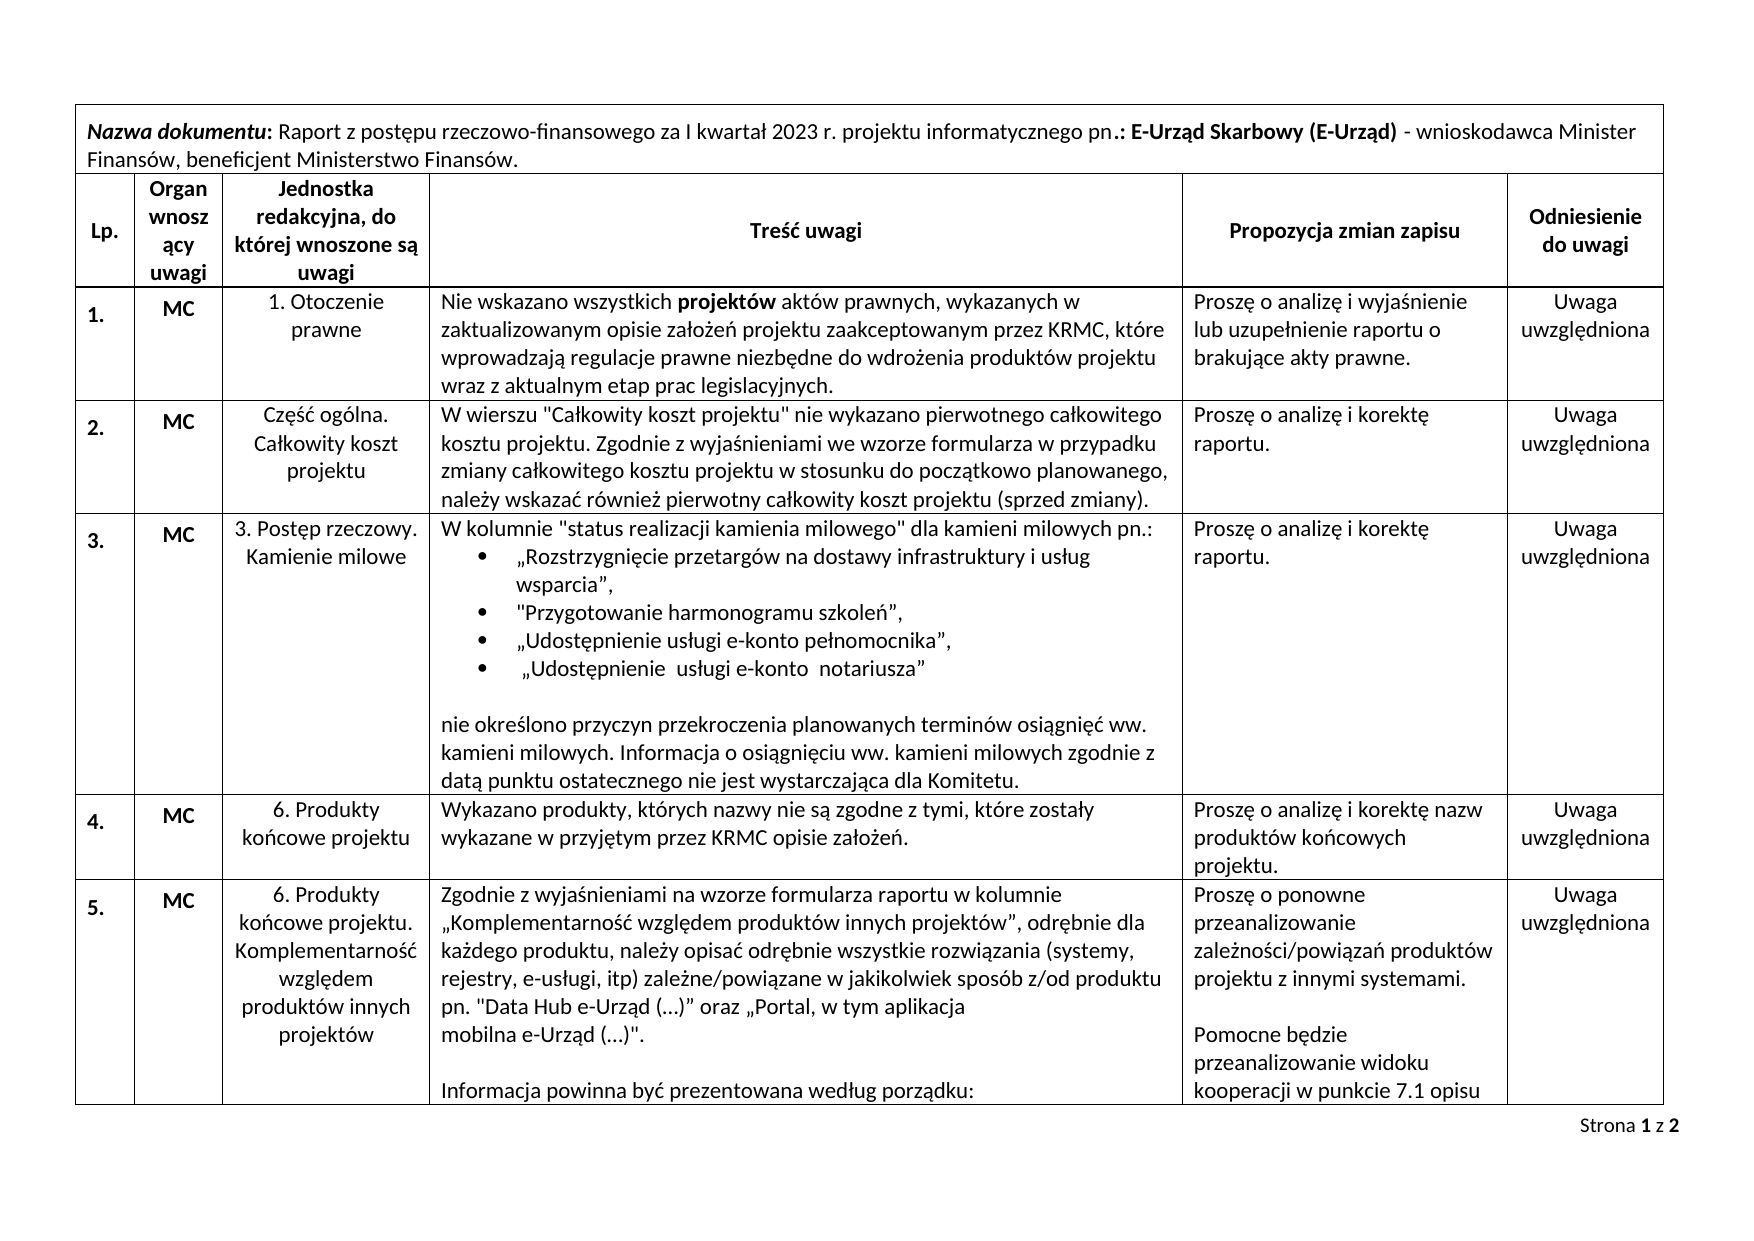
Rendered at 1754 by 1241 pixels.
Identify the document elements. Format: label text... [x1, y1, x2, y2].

table_cell 6. Produkty końcowe projektu [223, 795, 429, 879]
table_cell W kolumnie "status realizacji kamienia milowego" dla kamieni milowych pn.: „Rozstrzygnięcie przetargów na dostawy infrastruktury i usług wsparcia”, "Przygotowanie harmonogramu szkoleń”, „Udostępnienie usługi e-konto pełnomocnika”, „Udostępnienie usługi e-konto notariusza” nie określono przyczyn przekroczenia planowanych terminów osiągnięć ww. kamieni milowych. Informacja o osiągnięciu ww. kamieni milowych zgodnie z datą punktu ostatecznego nie jest wystarczająca dla Komitetu. [430, 514, 1182, 794]
table_cell Jednostka redakcyjna, do której wnoszone są uwagi [223, 174, 429, 286]
table_cell Proszę o analizę i wyjaśnienie lub uzupełnienie raportu o brakujące akty prawne. [1183, 288, 1507, 399]
table_cell MC [135, 288, 222, 399]
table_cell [1183, 880, 1507, 1104]
table_cell MC [135, 795, 222, 879]
table_cell MC [135, 514, 222, 794]
table_cell Odniesienie do uwagi [1508, 174, 1663, 286]
table_cell Uwaga uwzględniona [1508, 288, 1663, 399]
table_cell MC [135, 401, 222, 513]
table_cell 1. Otoczenie prawne [223, 288, 429, 399]
table_cell Wykazano produkty, których nazwy nie są zgodne z tymi, które zostały wykazane w przyjętym przez KRMC opisie założeń. [430, 795, 1182, 879]
table_cell Uwaga uwzględniona [1508, 880, 1663, 1104]
table_cell [76, 795, 134, 879]
table_cell 3. Postęp rzeczowy. Kamienie milowe [223, 514, 429, 794]
table_cell MC [135, 880, 222, 1104]
table_cell [76, 401, 134, 513]
table_cell Uwaga uwzględniona [1508, 401, 1663, 513]
table_cell Część ogólna. Całkowity koszt projektu [223, 401, 429, 513]
table_cell Uwaga uwzględniona [1508, 795, 1663, 879]
table_cell Lp. [76, 174, 134, 286]
table_cell Treść uwagi [430, 174, 1182, 286]
table_cell [76, 880, 134, 1104]
table_cell Nie wskazano wszystkich projektów aktów prawnych, wykazanych w zaktualizowanym opisie założeń projektu zaakceptowanym przez KRMC, które wprowadzają regulacje prawne niezbędne do wdrożenia produktów projektu wraz z aktualnym etap prac legislacyjnych. [430, 288, 1182, 399]
table_cell W wierszu "Całkowity koszt projektu" nie wykazano pierwotnego całkowitego kosztu projektu. Zgodnie z wyjaśnieniami we wzorze formularza w przypadku zmiany całkowitego kosztu projektu w stosunku do początkowo planowanego, należy wskazać również pierwotny całkowity koszt projektu (sprzed zmiany). [430, 401, 1182, 513]
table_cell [223, 880, 429, 1104]
table_cell Proszę o analizę i korektę nazw produktów końcowych projektu. [1183, 795, 1507, 879]
table_cell Proszę o analizę i korektę raportu. [1183, 514, 1507, 794]
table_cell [430, 880, 1182, 1104]
table_cell Organ wnoszący uwagi [135, 174, 222, 286]
table_cell Proszę o analizę i korektę raportu. [1183, 401, 1507, 513]
table_cell Uwaga uwzględniona [1508, 514, 1663, 794]
table_cell Propozycja zmian zapisu [1183, 174, 1507, 286]
table_cell [76, 288, 134, 399]
table_header Nazwa dokumentu: Raport z postępu rzeczowo-finansowego za I kwartał 2023 r. projektu informatycznego pn.: E-Urząd Skarbowy (E-Urząd) - wnioskodawca Minister Finansów, beneficjent Ministerstwo Finansów. [76, 105, 1663, 173]
table_cell [76, 514, 134, 794]
